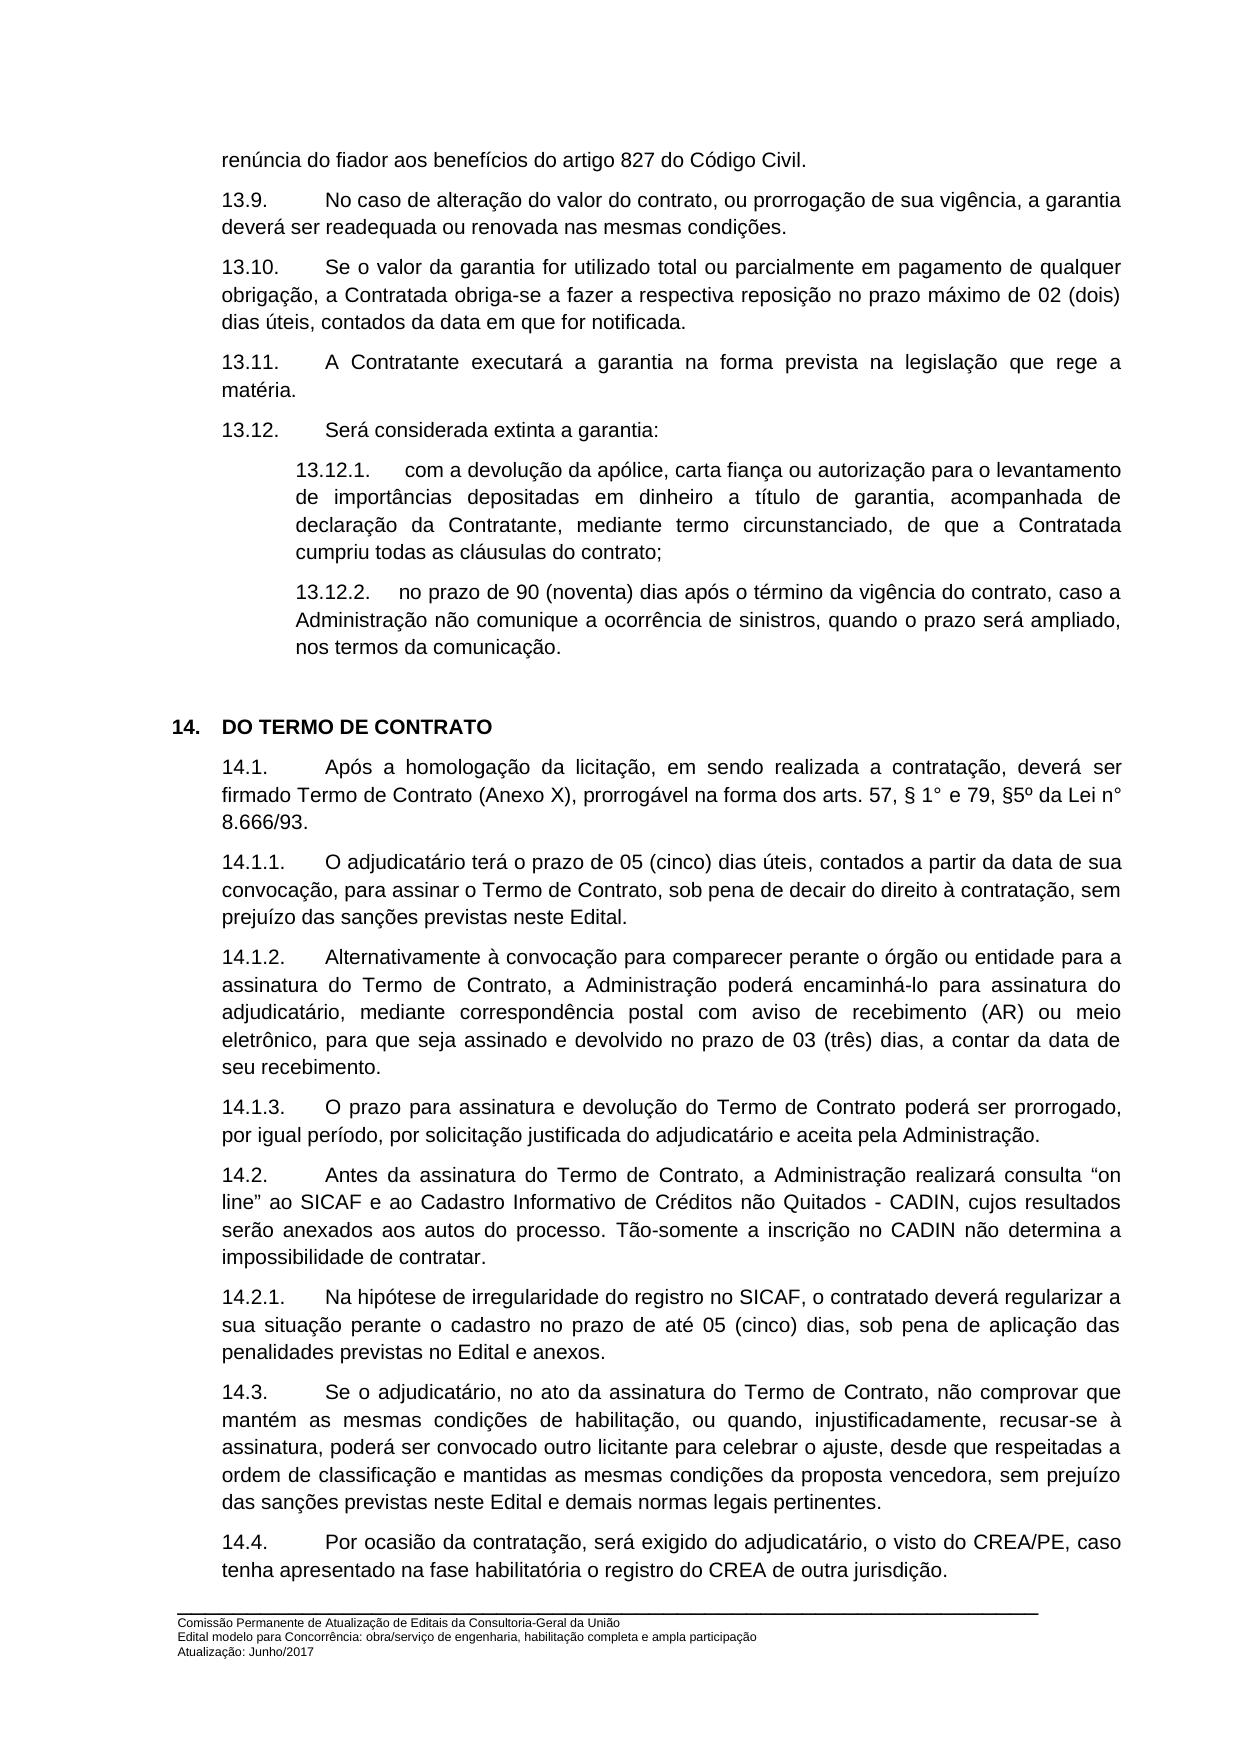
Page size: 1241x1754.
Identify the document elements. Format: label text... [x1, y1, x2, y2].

list DO TERMO DE CONTRATO [172, 715, 1124, 739]
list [221, 148, 1122, 172]
list Por ocasião da contratação, será exigido do adjudicatário, o visto do CREA/PE, caso tenha apresentado na fase habilitatória o registro do CREA de outra jurisdição. [222, 1530, 1122, 1582]
list Após a homologação da licitação, em sendo realizada a contratação, deverá ser firmado Termo de Contrato (Anexo X), prorrogável na forma dos arts. 57, § 1° e 79, §5º da Lei n° 8.666/93. [222, 755, 1122, 834]
list Se o valor da garantia for utilizado total ou parcialmente em pagamento de qualquer obrigação, a Contratada obriga-se a fazer a respectiva reposição no prazo máximo de 02 (dois) dias úteis, contados da data em que for notificada. [221, 255, 1122, 334]
list no prazo de 90 (noventa) dias após o término da vigência do contrato, caso a Administração não comunique a ocorrência de sinistros, quando o prazo será ampliado, nos termos da comunicação. [295, 580, 1122, 659]
list Se o adjudicatário, no ato da assinatura do Termo de Contrato, não comprovar que mantém as mesmas condições de habilitação, ou quando, injustificadamente, recusar-se à assinatura, poderá ser convocado outro licitante para celebrar o ajuste, desde que respeitadas a ordem de classificação e mantidas as mesmas condições da proposta vencedora, sem prejuízo das sanções previstas neste Edital e demais normas legais pertinentes. [222, 1380, 1122, 1514]
list Antes da assinatura do Termo de Contrato, a Administração realizará consulta “on line” ao SICAF e ao Cadastro Informativo de Créditos não Quitados - CADIN, cujos resultados serão anexados aos autos do processo. Tão-somente a inscrição no CADIN não determina a impossibilidade de contratar. [222, 1163, 1122, 1269]
list No caso de alteração do valor do contrato, ou prorrogação de sua vigência, a garantia deverá ser readequada ou renovada nas mesmas condições. [221, 188, 1122, 239]
list O adjudicatário terá o prazo de 05 (cinco) dias úteis, contados a partir da data de sua convocação, para assinar o Termo de Contrato, sob pena de decair do direito à contratação, sem prejuízo das sanções previstas neste Edital. [222, 850, 1122, 929]
list Alternativamente à convocação para comparecer perante o órgão ou entidade para a assinatura do Termo de Contrato, a Administração poderá encaminhá-lo para assinatura do adjudicatário, mediante correspondência postal com aviso de recebimento (AR) ou meio eletrônico, para que seja assinado e devolvido no prazo de 03 (três) dias, a contar da data de seu recebimento. [222, 945, 1122, 1079]
list O prazo para assinatura e devolução do Termo de Contrato poderá ser prorrogado, por igual período, por solicitação justificada do adjudicatário e aceita pela Administração. [222, 1095, 1122, 1147]
list com a devolução da apólice, carta fiança ou autorização para o levantamento de importâncias depositadas em dinheiro a título de garantia, acompanhada de declaração da Contratante, mediante termo circunstanciado, de que a Contratada cumpriu todas as cláusulas do contrato; [295, 458, 1122, 564]
list Será considerada extinta a garantia: [221, 418, 1122, 442]
list Na hipótese de irregularidade do registro no SICAF, o contratado deverá regularizar a sua situação perante o cadastro no prazo de até 05 (cinco) dias, sob pena de aplicação das penalidades previstas no Edital e anexos. [222, 1285, 1122, 1364]
list A Contratante executará a garantia na forma prevista na legislação que rege a matéria. [221, 350, 1122, 402]
